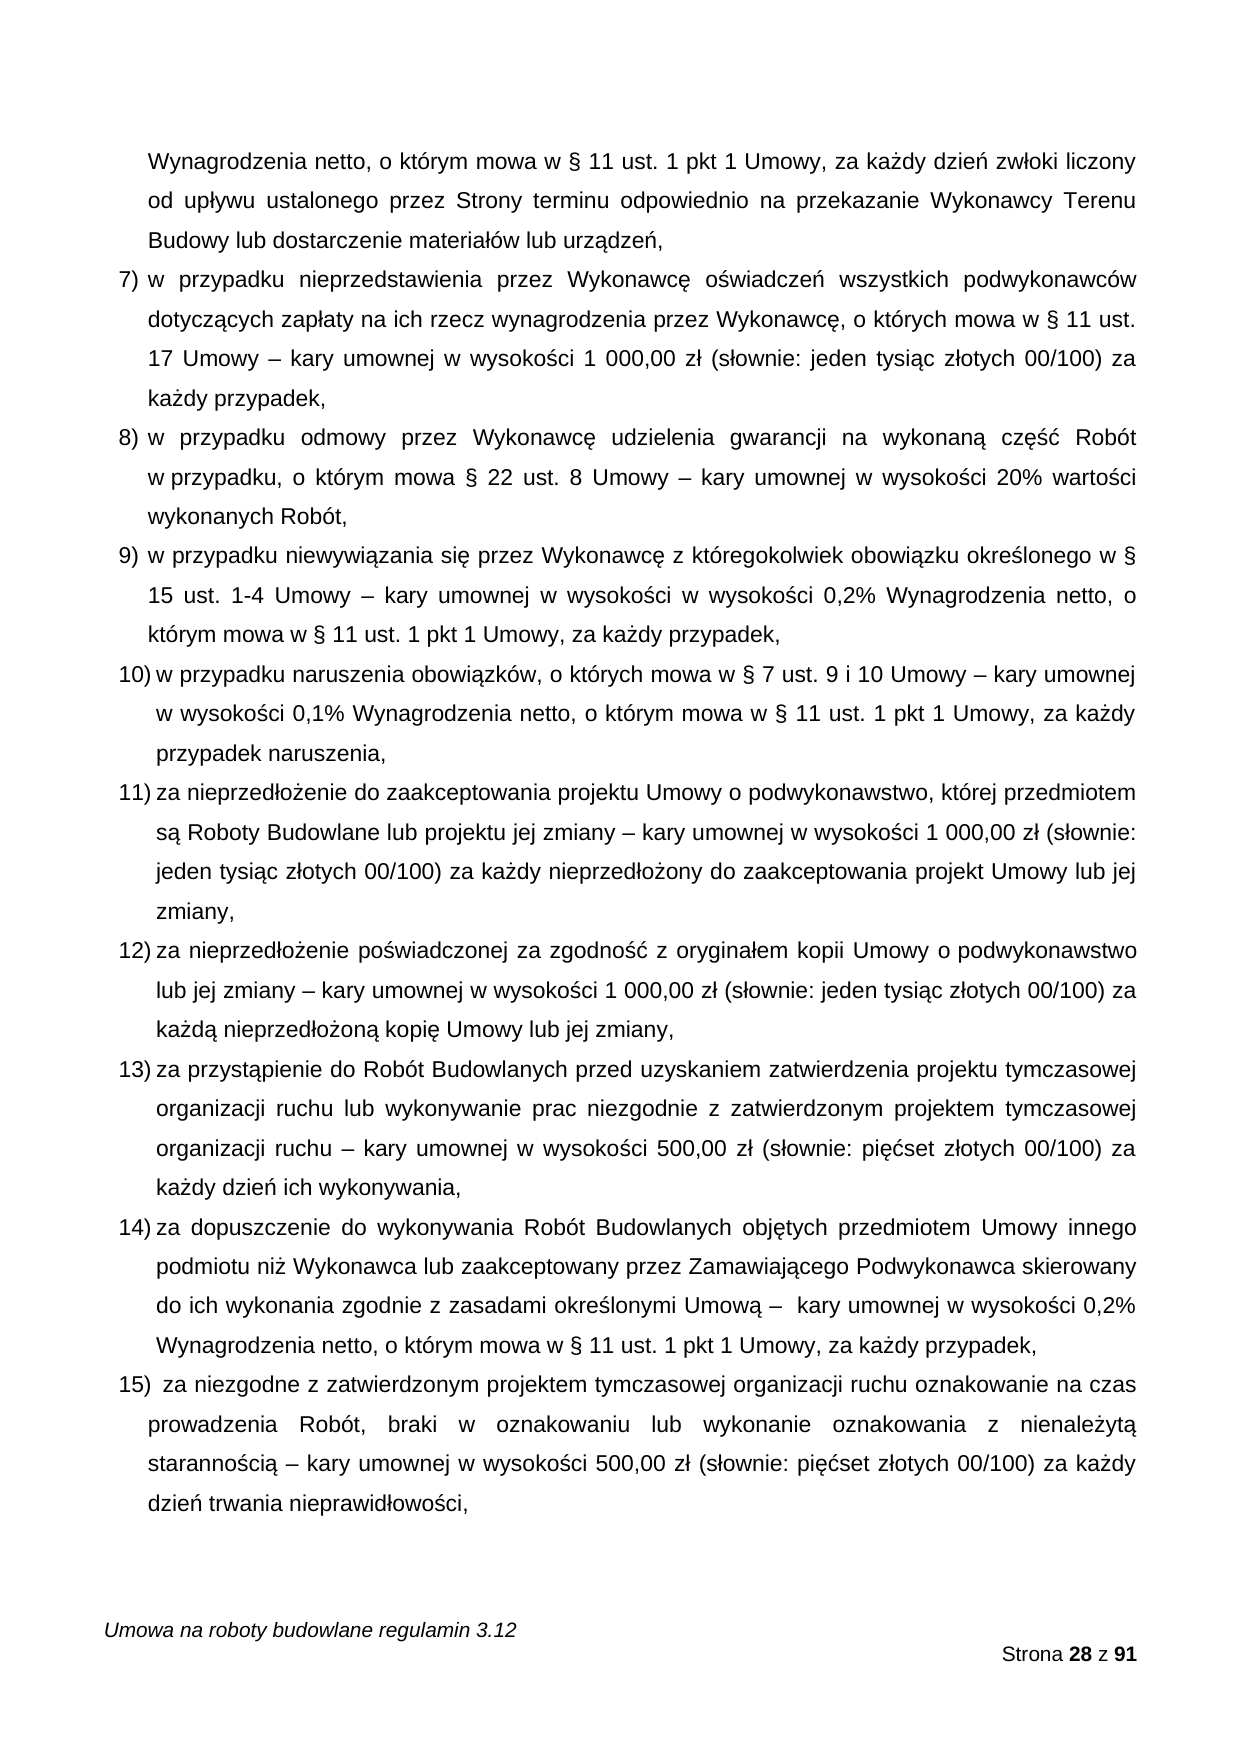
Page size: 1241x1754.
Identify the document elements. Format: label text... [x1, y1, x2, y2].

list za nieprzedłożenie poświadczonej za zgodność z oryginałem kopii Umowy o podwykonawstwo lub jej zmiany – kary umownej w wysokości 1 000,00 zł (słownie: jeden tysiąc złotych 00/100) za każdą nieprzedłożoną kopię Umowy lub jej zmiany, [118, 937, 1137, 1042]
list za dopuszczenie do wykonywania Robót Budowlanych objętych przedmiotem Umowy innego podmiotu niż Wykonawca lub zaakceptowany przez Zamawiającego Podwykonawca skierowany do ich wykonania zgodnie z zasadami określonymi Umową – kary umownej w wysokości 0,2% Wynagrodzenia netto, o którym mowa w § 11 ust. 1 pkt 1 Umowy, za każdy przypadek, [118, 1213, 1137, 1358]
list w przypadku nieprzedstawienia przez Wykonawcę oświadczeń wszystkich podwykonawców dotyczących zapłaty na ich rzecz wynagrodzenia przez Wykonawcę, o których mowa w § 11 ust. 17 Umowy – kary umownej w wysokości 1 000,00 zł (słownie: jeden tysiąc złotych 00/100) za każdy przypadek, [118, 266, 1137, 411]
list za nieprzedłożenie do zaakceptowania projektu Umowy o podwykonawstwo, której przedmiotem są Roboty Budowlane lub projektu jej zmiany – kary umownej w wysokości 1 000,00 zł (słownie: jeden tysiąc złotych 00/100) za każdy nieprzedłożony do zaakceptowania projekt Umowy lub jej zmiany, [118, 779, 1137, 924]
list w przypadku odmowy przez Wykonawcę udzielenia gwarancji na wykonaną część Robót w przypadku, o którym mowa § 22 ust. 8 Umowy – kary umownej w wysokości 20% wartości wykonanych Robót, [118, 424, 1137, 529]
list za niezgodne z zatwierdzonym projektem tymczasowej organizacji ruchu oznakowanie na czas prowadzenia Robót, braki w oznakowaniu lub wykonanie oznakowania z nienależytą starannością – kary umownej w wysokości 500,00 zł (słownie: pięćset złotych 00/100) za każdy dzień trwania nieprawidłowości, [118, 1371, 1137, 1516]
list w przypadku naruszenia obowiązków, o których mowa w § 7 ust. 9 i 10 Umowy – kary umownej w wysokości 0,1% Wynagrodzenia netto, o którym mowa w § 11 ust. 1 pkt 1 Umowy, za każdy przypadek naruszenia, [118, 661, 1137, 766]
list za przystąpienie do Robót Budowlanych przed uzyskaniem zatwierdzenia projektu tymczasowej organizacji ruchu lub wykonywanie prac niezgodnie z zatwierdzonym projektem tymczasowej organizacji ruchu – kary umownej w wysokości 500,00 zł (słownie: pięćset złotych 00/100) za każdy dzień ich wykonywania, [118, 1056, 1137, 1200]
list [118, 148, 1137, 253]
list w przypadku niewywiązania się przez Wykonawcę z któregokolwiek obowiązku określonego w § 15 ust. 1-4 Umowy – kary umownej w wysokości w wysokości 0,2% Wynagrodzenia netto, o którym mowa w § 11 ust. 1 pkt 1 Umowy, za każdy przypadek, [118, 542, 1137, 648]
